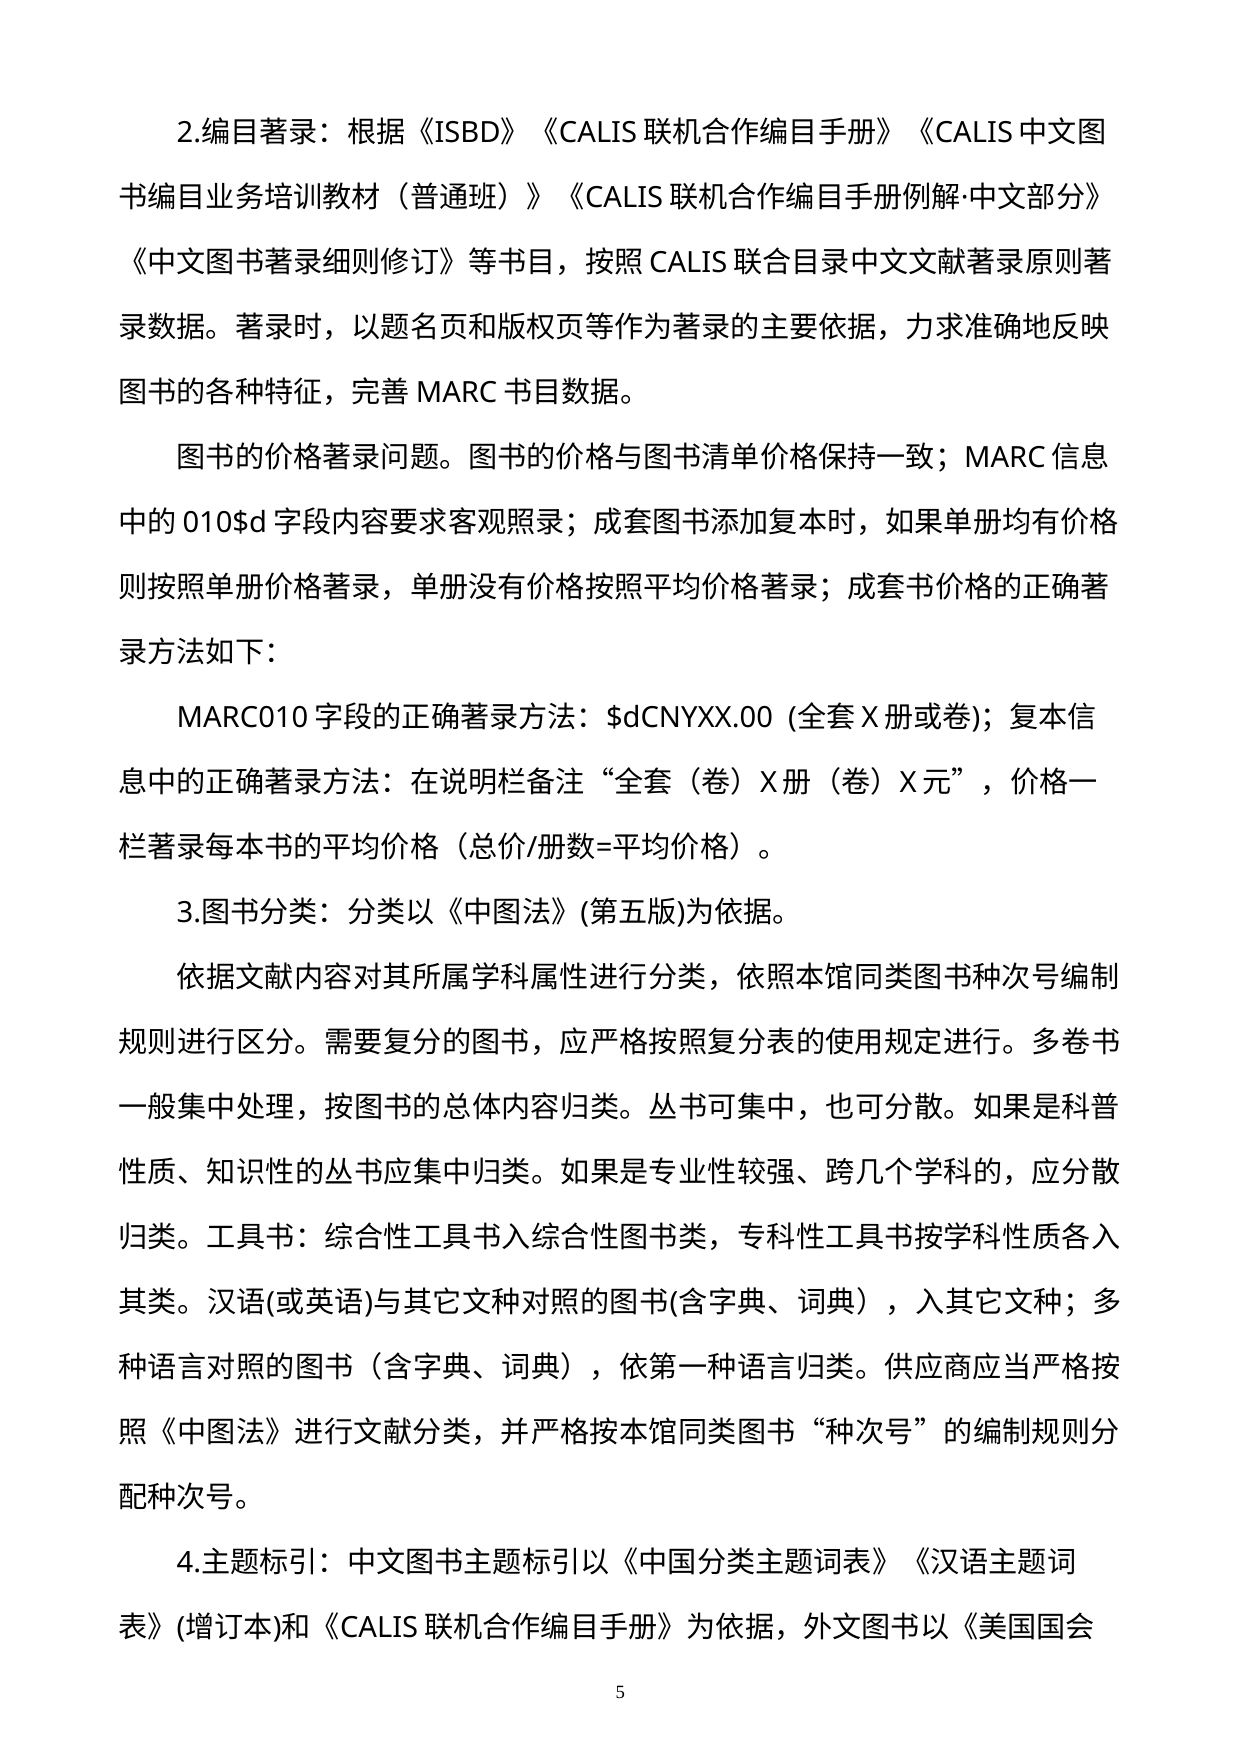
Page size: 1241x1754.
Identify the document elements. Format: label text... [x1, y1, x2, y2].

text 2.编目著录：根据《ISBD》《CALIS联机合作编目手册》《CALIS中文图书编目业务培训教材（普通班）》《CALIS联机合作编目手册例解·中文部分》《中文图书著录细则修订》等书目，按照CALIS联合目录中文文献著录原则著录数据。著录时，以题名页和版权页等作为著录的主要依据，力求准确地反映图书的各种特征，完善MARC书目数据。 [118, 97, 1122, 422]
text 依据文献内容对其所属学科属性进行分类，依照本馆同类图书种次号编制规则进行区分。需要复分的图书，应严格按照复分表的使用规定进行。多卷书一般集中处理，按图书的总体内容归类。丛书可集中，也可分散。如果是科普性质、知识性的丛书应集中归类。如果是专业性较强、跨几个学科的，应分散归类。工具书：综合性工具书入综合性图书类，专科性工具书按学科性质各入其类。汉语(或英语)与其它文种对照的图书(含字典、词典），入其它文种；多种语言对照的图书（含字典、词典），依第一种语言归类。供应商应当严格按照《中图法》进行文献分类，并严格按本馆同类图书“种次号”的编制规则分配种次号。 [118, 942, 1122, 1527]
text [118, 1527, 1122, 1657]
text 图书的价格著录问题。图书的价格与图书清单价格保持一致；MARC信息中的010$d字段内容要求客观照录；成套图书添加复本时，如果单册均有价格则按照单册价格著录，单册没有价格按照平均价格著录；成套书价格的正确著录方法如下： [118, 422, 1122, 682]
text MARC010字段的正确著录方法：$dCNYXX.00 (全套X册或卷)；复本信息中的正确著录方法：在说明栏备注“全套（卷）X册（卷）X元”，价格一栏著录每本书的平均价格（总价/册数=平均价格）。 [118, 682, 1122, 877]
text 3.图书分类：分类以《中图法》(第五版)为依据。 [118, 877, 1122, 942]
